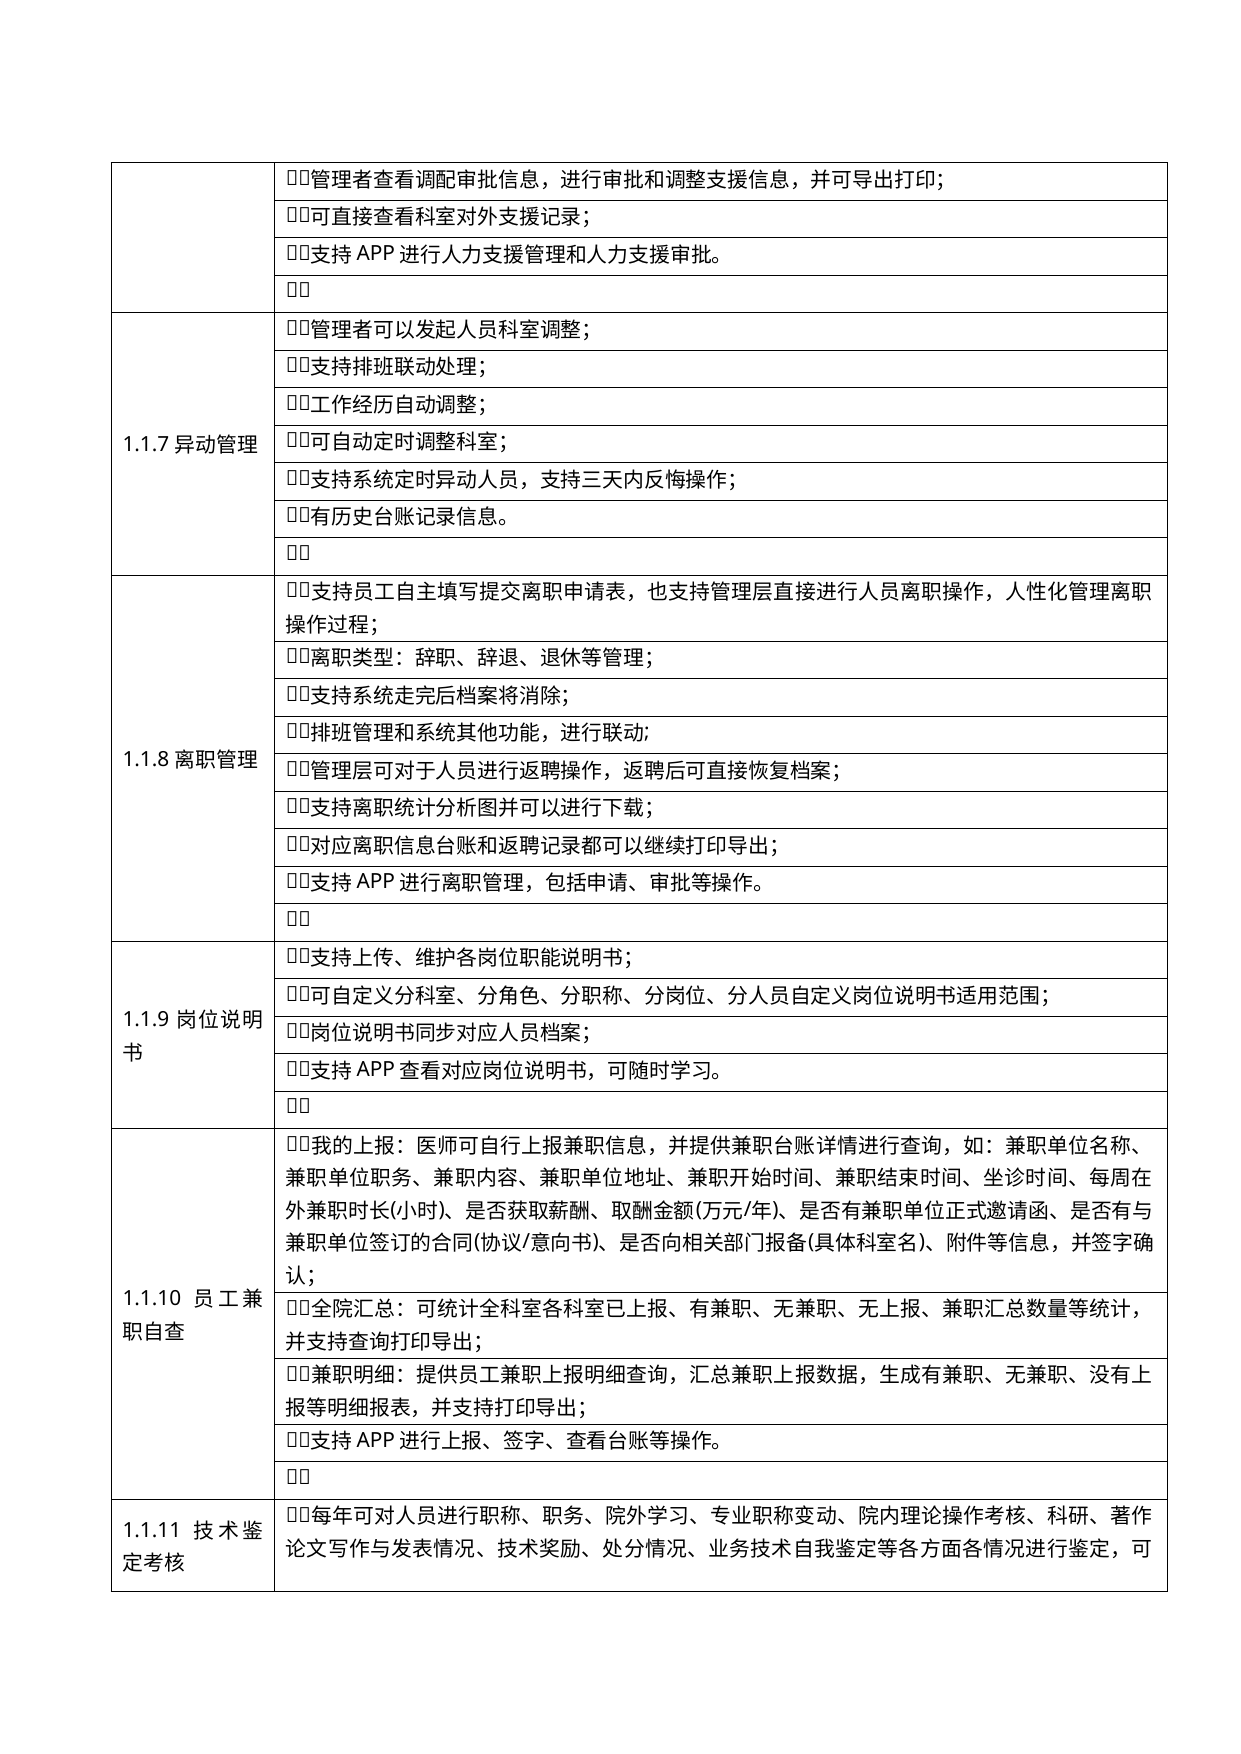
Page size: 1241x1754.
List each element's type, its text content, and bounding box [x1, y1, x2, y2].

table_cell  [275, 1092, 1167, 1128]
table_cell 1.1.8 离职管理 [112, 576, 274, 941]
table_cell  [275, 1462, 1167, 1499]
table_cell 工作经历自动调整； [275, 388, 1167, 424]
table_cell 支持员工自主填写提交离职申请表，也支持管理层直接进行人员离职操作，人性化管理离职操作过程； [275, 576, 1167, 641]
table_cell 支持系统定时异动人员，支持三天内反悔操作； [275, 463, 1167, 499]
table_cell 排班管理和系统其他功能，进行联动; [275, 717, 1167, 753]
table_cell  [275, 276, 1167, 312]
table_cell 支持APP查看对应岗位说明书，可随时学习。 [275, 1054, 1167, 1091]
table_cell  [275, 538, 1167, 574]
table_cell 管理者可以发起人员科室调整； [275, 313, 1167, 349]
table_cell 岗位说明书同步对应人员档案； [275, 1017, 1167, 1053]
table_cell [275, 1500, 1167, 1591]
table_cell 我的上报：医师可自行上报兼职信息，并提供兼职台账详情进行查询，如：兼职单位名称、兼职单位职务、兼职内容、兼职单位地址、兼职开始时间、兼职结束时间、坐诊时间、每周在外兼职时长(小时)、是否获取薪酬、取酬金额(万元/年)、是否有兼职单位正式邀请函、是否有与兼职单位签订的合同(协议/意向书)、是否向相关部门报备(具体科室名)、附件等信息，并签字确认； [275, 1129, 1167, 1292]
table_cell 支持排班联动处理； [275, 351, 1167, 387]
table_cell 1.1.10 员工兼职自查 [112, 1129, 274, 1499]
table_cell 可自定义分科室、分角色、分职称、分岗位、分人员自定义岗位说明书适用范围； [275, 979, 1167, 1016]
table_cell 有历史台账记录信息。 [275, 501, 1167, 537]
table_cell 1.1.9 岗位说明书 [112, 942, 274, 1128]
table_cell 可自动定时调整科室； [275, 426, 1167, 462]
table_cell 1.1.7 异动管理 [112, 313, 274, 574]
table_cell 对应离职信息台账和返聘记录都可以继续打印导出； [275, 829, 1167, 866]
table_cell 全院汇总：可统计全科室各科室已上报、有兼职、无兼职、无上报、兼职汇总数量等统计，并支持查询打印导出； [275, 1293, 1167, 1358]
table_cell 1.1.11 技术鉴定考核 [112, 1500, 274, 1591]
table_cell 支持离职统计分析图并可以进行下载； [275, 792, 1167, 828]
table_cell 离职类型：辞职、辞退、退休等管理； [275, 642, 1167, 678]
table_cell 可直接查看科室对外支援记录； [275, 201, 1167, 237]
table_cell 支持APP进行离职管理，包括申请、审批等操作。 [275, 867, 1167, 903]
table_cell 支持APP进行人力支援管理和人力支援审批。 [275, 238, 1167, 274]
table_cell  [275, 904, 1167, 941]
table_cell 管理层可对于人员进行返聘操作，返聘后可直接恢复档案； [275, 754, 1167, 791]
table_cell 管理者查看调配审批信息，进行审批和调整支援信息，并可导出打印； [275, 163, 1167, 199]
table_cell 支持系统走完后档案将消除； [275, 679, 1167, 716]
table_cell 兼职明细：提供员工兼职上报明细查询，汇总兼职上报数据，生成有兼职、无兼职、没有上报等明细报表，并支持打印导出； [275, 1359, 1167, 1424]
table_cell 支持APP进行上报、签字、查看台账等操作。 [275, 1425, 1167, 1461]
table_cell 支持上传、维护各岗位职能说明书； [275, 942, 1167, 978]
